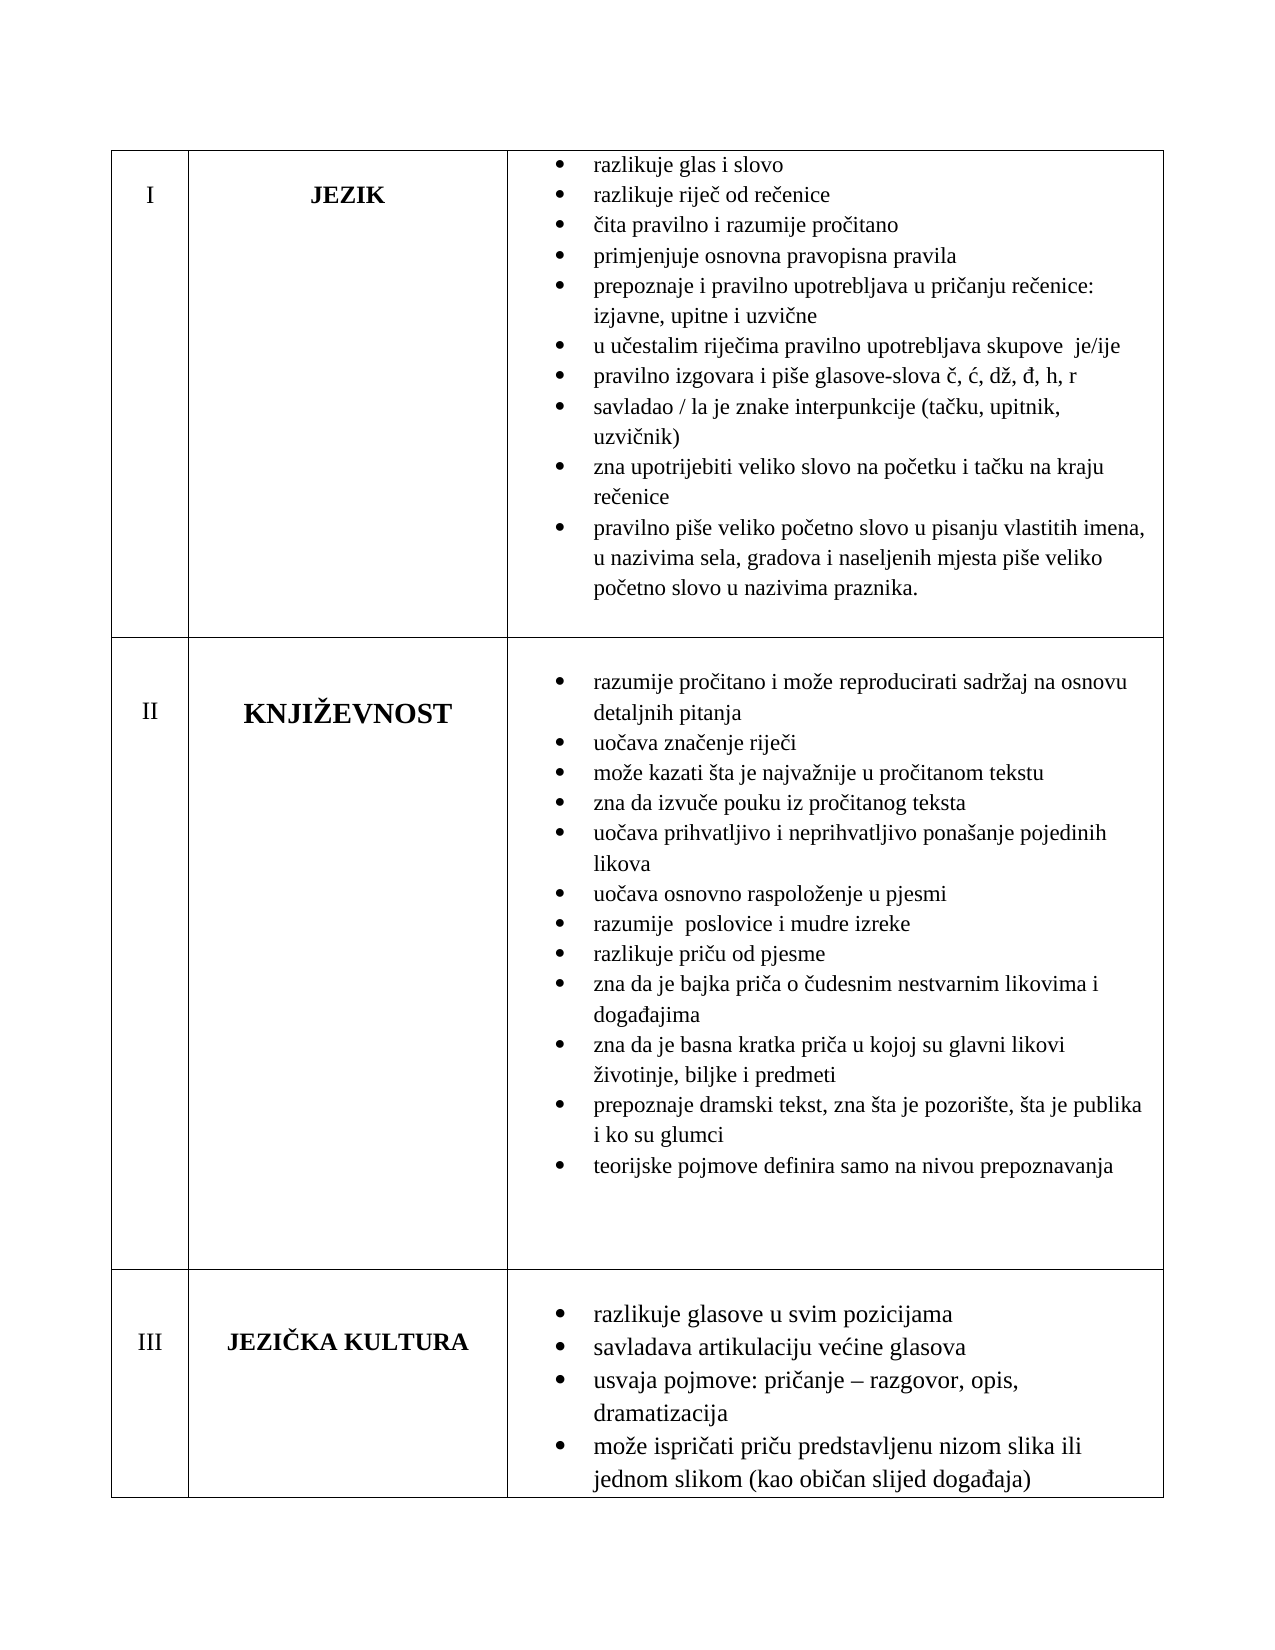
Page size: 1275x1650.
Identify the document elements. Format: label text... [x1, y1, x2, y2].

table_cell KNJIŽEVNOST [189, 638, 507, 1269]
table_cell III [112, 1270, 188, 1497]
table_cell JEZIK [189, 151, 507, 637]
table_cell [508, 1270, 1163, 1497]
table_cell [508, 151, 1163, 637]
table_cell II [112, 638, 188, 1269]
table_cell I [112, 151, 188, 637]
table_cell JEZIČKA KULTURA [189, 1270, 507, 1497]
table_cell razumije pročitano i može reproducirati sadržaj na osnovu detaljnih pitanja uočava značenje riječi može kazati šta je najvažnije u pročitanom tekstu zna da izvuče pouku iz pročitanog teksta uočava prihvatljivo i neprihvatljivo ponašanje pojedinih likova uočava osnovno raspoloženje u pjesmi razumije poslovice i mudre izreke razlikuje priču od pjesme zna da je bajka priča o čudesnim nestvarnim likovima i događajima zna da je basna kratka priča u kojoj su glavni likovi životinje, biljke i predmeti prepoznaje dramski tekst, zna šta je pozorište, šta je publika i ko su glumci teorijske pojmove definira samo na nivou prepoznavanja [508, 638, 1163, 1269]
